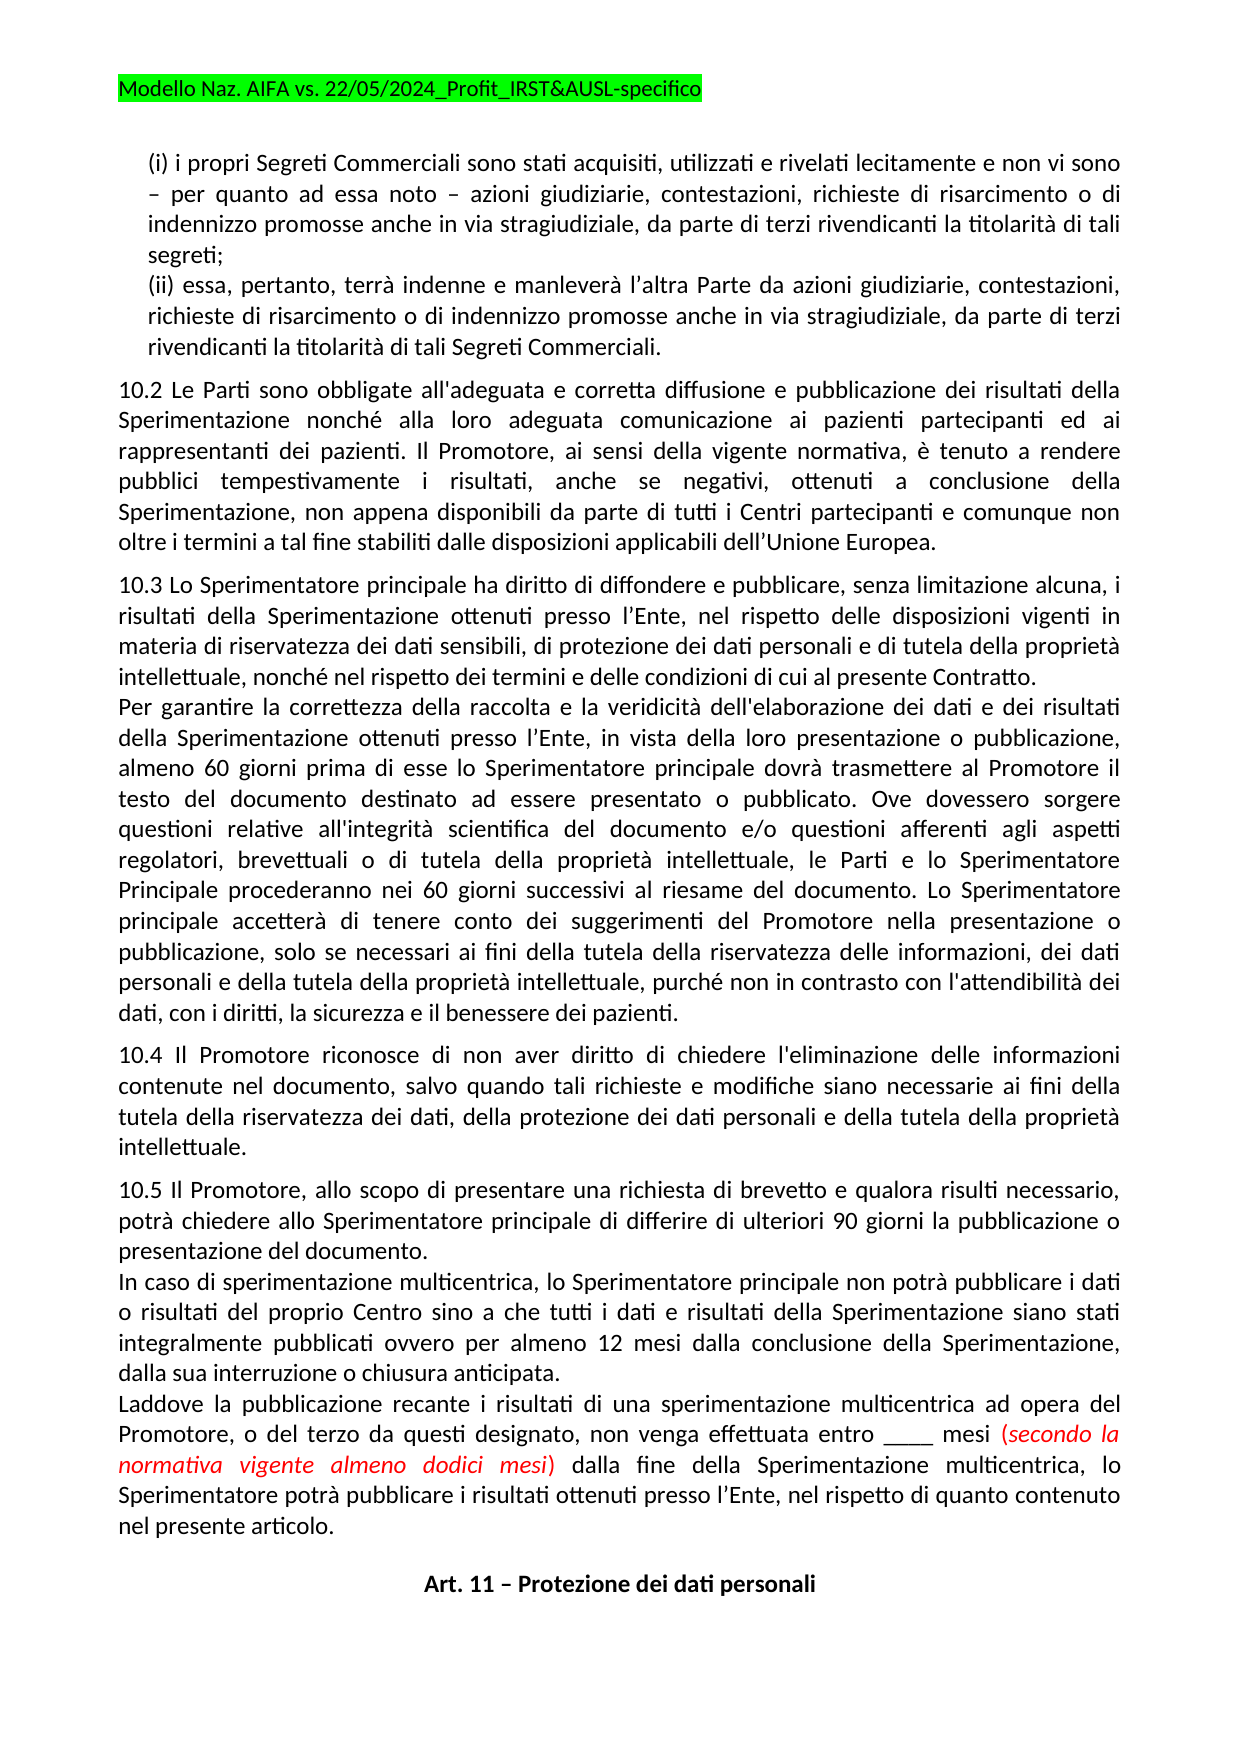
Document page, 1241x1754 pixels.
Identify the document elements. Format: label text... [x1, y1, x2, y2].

text Art. 11 – Protezione dei dati personali [118, 1568, 1122, 1599]
text 10.4 Il Promotore riconosce di non aver diritto di chiedere l'eliminazione delle informazioni contenute nel documento, salvo quando tali richieste e modifiche siano necessarie ai fini della tutela della riservatezza dei dati, della protezione dei dati personali e della tutela della proprietà intellettuale. [118, 1040, 1122, 1162]
text 10.2 Le Parti sono obbligate all'adeguata e corretta diffusione e pubblicazione dei risultati della Sperimentazione nonché alla loro adeguata comunicazione ai pazienti partecipanti ed ai rappresentanti dei pazienti. Il Promotore, ai sensi della vigente normativa, è tenuto a rendere pubblici tempestivamente i risultati, anche se negativi, ottenuti a conclusione della Sperimentazione, non appena disponibili da parte di tutti i Centri partecipanti e comunque non oltre i termini a tal fine stabiliti dalle disposizioni applicabili dell’Unione Europea. [118, 374, 1122, 557]
text 10.3 Lo Sperimentatore principale ha diritto di diffondere e pubblicare, senza limitazione alcuna, i risultati della Sperimentazione ottenuti presso l’Ente, nel rispetto delle disposizioni vigenti in materia di riservatezza dei dati sensibili, di protezione dei dati personali e di tutela della proprietà intellettuale, nonché nel rispetto dei termini e delle condizioni di cui al presente Contratto. [118, 569, 1122, 691]
text (ii) essa, pertanto, terrà indenne e manleverà l’altra Parte da azioni giudiziarie, contestazioni, richieste di risarcimento o di indennizzo promosse anche in via stragiudiziale, da parte di terzi rivendicanti la titolarità di tali Segreti Commerciali. [148, 270, 1122, 361]
text In caso di sperimentazione multicentrica, lo Sperimentatore principale non potrà pubblicare i dati o risultati del proprio Centro sino a che tutti i dati e risultati della Sperimentazione siano stati integralmente pubblicati ovvero per almeno 12 mesi dalla conclusione della Sperimentazione, dalla sua interruzione o chiusura anticipata. [118, 1266, 1122, 1388]
text 10.5 Il Promotore, allo scopo di presentare una richiesta di brevetto e qualora risulti necessario, potrà chiedere allo Sperimentatore principale di differire di ulteriori 90 giorni la pubblicazione o presentazione del documento. [118, 1174, 1122, 1266]
text (i) i propri Segreti Commerciali sono stati acquisiti, utilizzati e rivelati lecitamente e non vi sono – per quanto ad essa noto – azioni giudiziarie, contestazioni, richieste di risarcimento o di indennizzo promosse anche in via stragiudiziale, da parte di terzi rivendicanti la titolarità di tali segreti; [148, 148, 1122, 270]
text Per garantire la correttezza della raccolta e la veridicità dell'elaborazione dei dati e dei risultati della Sperimentazione ottenuti presso l’Ente, in vista della loro presentazione o pubblicazione, almeno 60 giorni prima di esse lo Sperimentatore principale dovrà trasmettere al Promotore il testo del documento destinato ad essere presentato o pubblicato. Ove dovessero sorgere questioni relative all'integrità scientifica del documento e/o questioni afferenti agli aspetti regolatori, brevettuali o di tutela della proprietà intellettuale, le Parti e lo Sperimentatore Principale procederanno nei 60 giorni successivi al riesame del documento. Lo Sperimentatore principale accetterà di tenere conto dei suggerimenti del Promotore nella presentazione o pubblicazione, solo se necessari ai fini della tutela della riservatezza delle informazioni, dei dati personali e della tutela della proprietà intellettuale, purché non in contrasto con l'attendibilità dei dati, con i diritti, la sicurezza e il benessere dei pazienti. [118, 691, 1122, 1027]
text Laddove la pubblicazione recante i risultati di una sperimentazione multicentrica ad opera del Promotore, o del terzo da questi designato, non venga effettuata entro ____ mesi (secondo la normativa vigente almeno dodici mesi) dalla fine della Sperimentazione multicentrica, lo Sperimentatore potrà pubblicare i risultati ottenuti presso l’Ente, nel rispetto di quanto contenuto nel presente articolo. [118, 1388, 1122, 1541]
